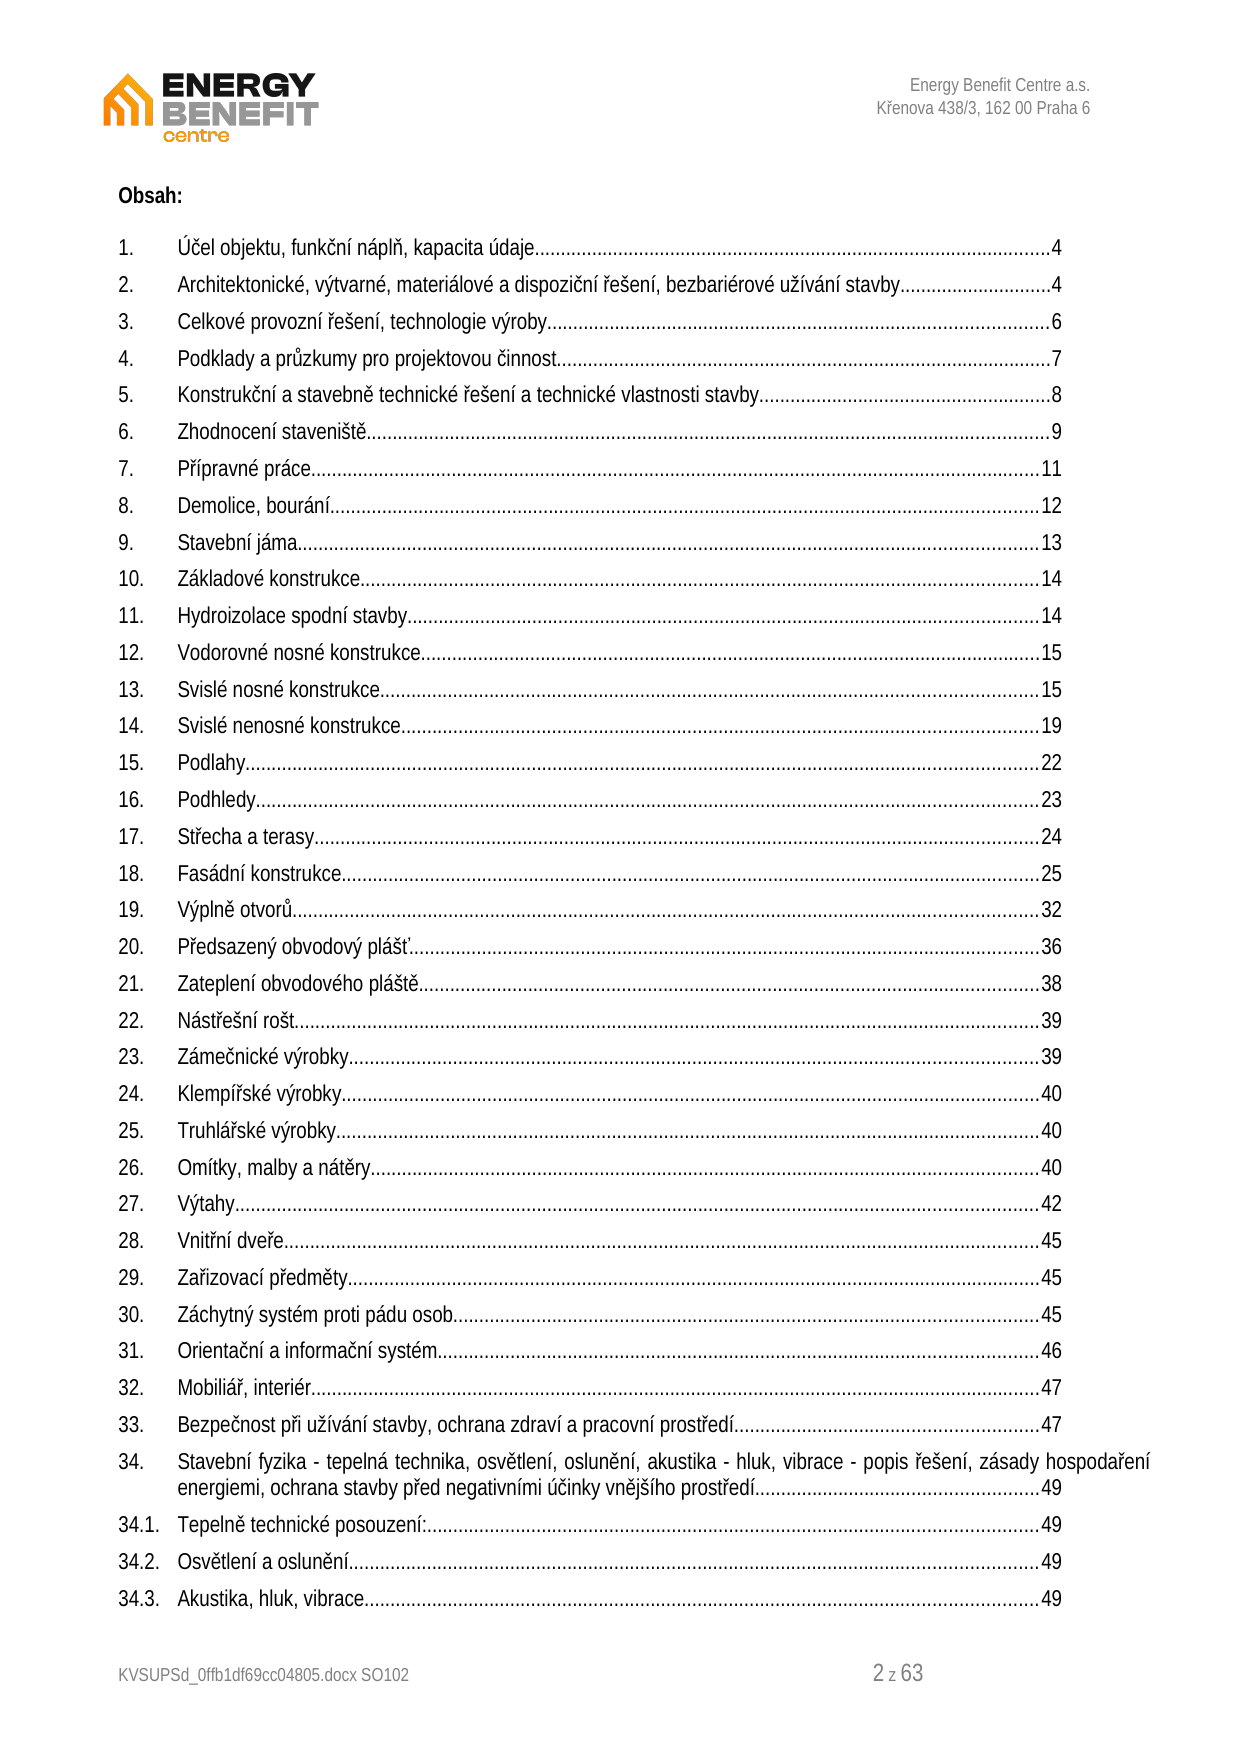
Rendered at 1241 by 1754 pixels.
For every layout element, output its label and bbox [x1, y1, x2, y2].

picture [103, 73, 319, 142]
